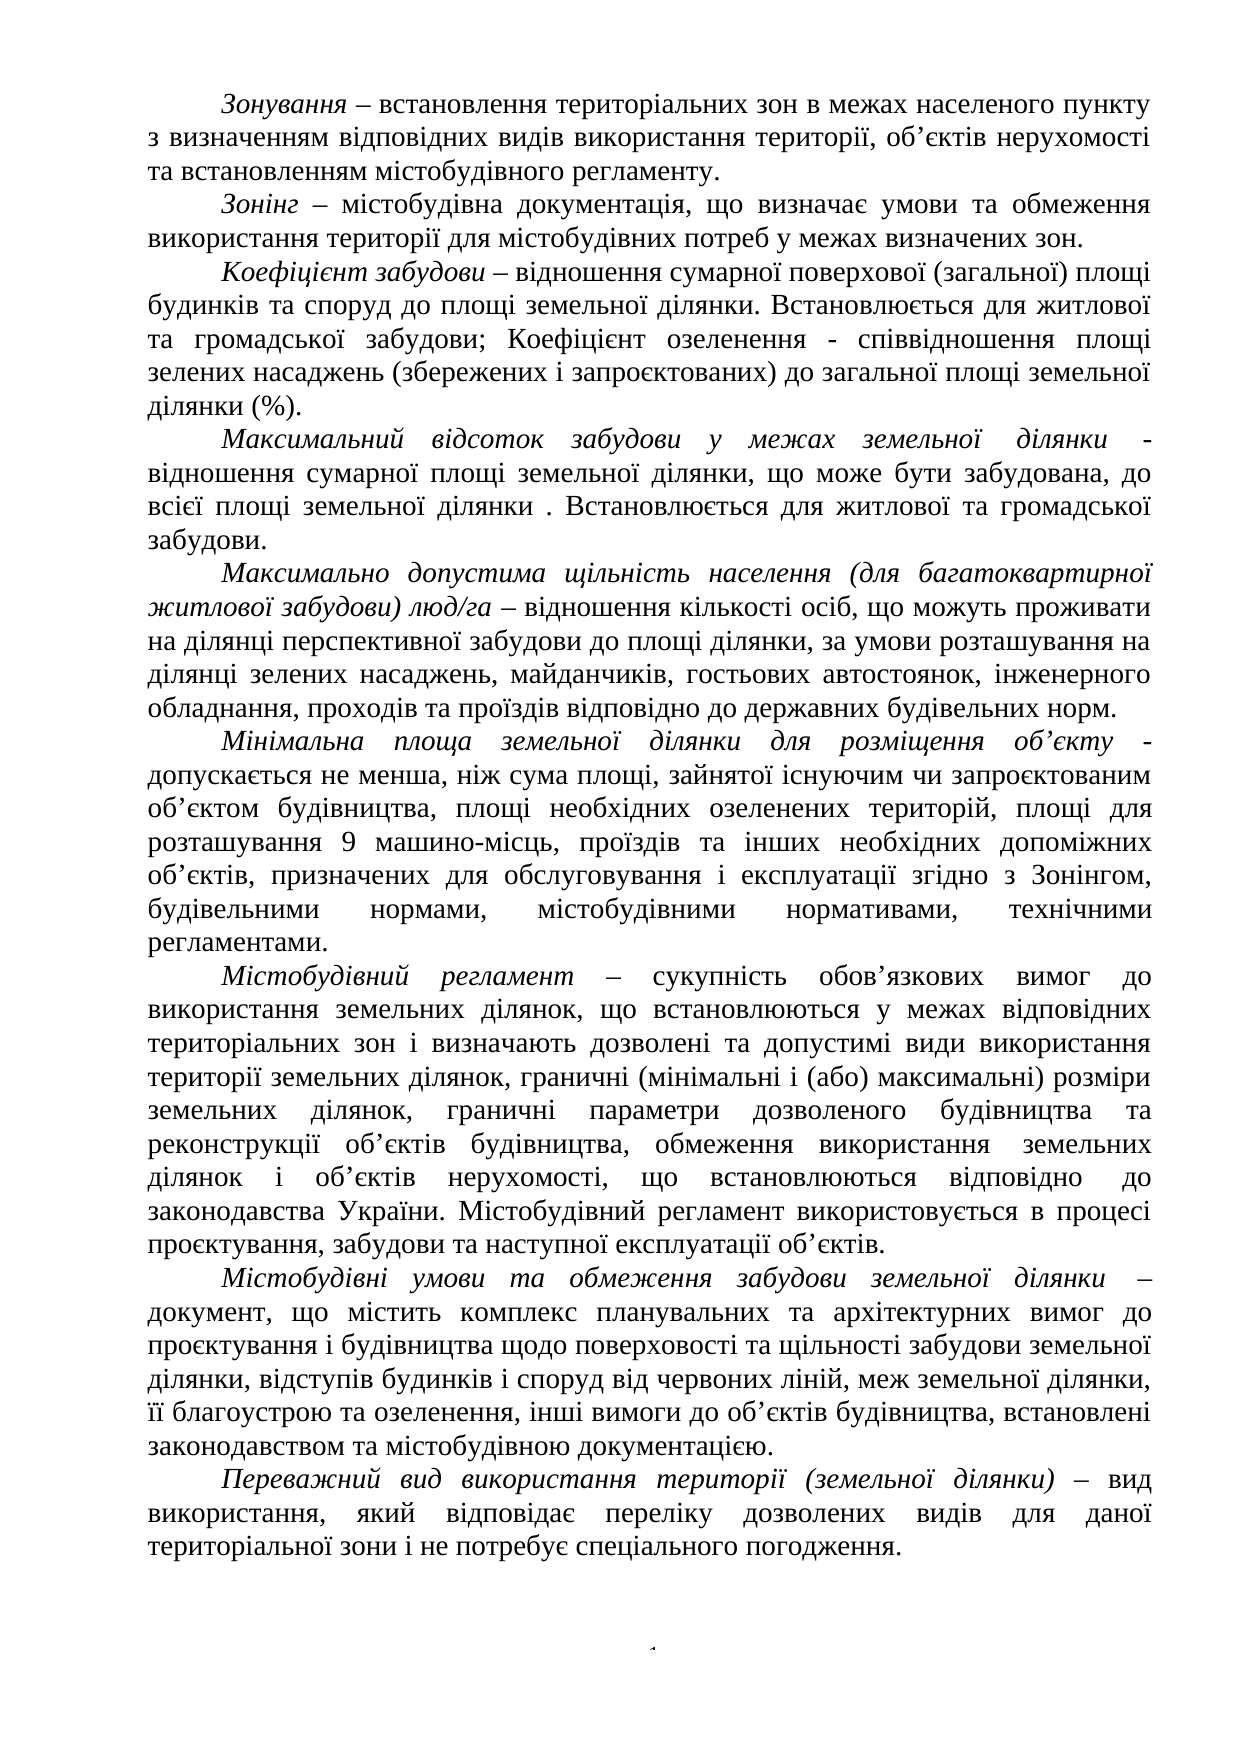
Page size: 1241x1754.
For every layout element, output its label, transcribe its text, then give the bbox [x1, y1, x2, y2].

text Містобудівні умови та обмеження забудови земельної ділянки – документ, що містить комплекс планувальних та архітектурних вимог до проєктування і будівництва щодо поверховості та щільності забудови земельної ділянки, відступів будинків і споруд від червоних ліній, меж земельної ділянки, її благоустрою та озеленення, інші вимоги до об’єктів будівництва, встановлені законодавством та містобудівною документацією. [147, 1260, 1152, 1461]
text Зонінг – містобудівна документація, що визначає умови та обмеження використання території для містобудівних потреб у межах визначених зон. [147, 187, 1152, 254]
text Переважний вид використання території (земельної ділянки) – вид використання, який відповідає переліку дозволених видів для даної територіальної зони і не потребує спеціального погодження. [147, 1461, 1152, 1562]
text Зонування – встановлення територіальних зон в межах населеного пункту з визначенням відповідних видів використання території, об’єктів нерухомості та встановленням містобудівного регламенту. [147, 86, 1151, 186]
text Максимальний відсоток забудови у межах земельної ділянки - відношення сумарної площі земельної ділянки, що може бути забудована, до всієї площі земельної ділянки . Встановлюється для житлової та громадської забудови. [147, 421, 1152, 556]
text Коефіцієнт забудови – відношення сумарної поверхової (загальної) площі будинків та споруд до площі земельної ділянки. Встановлюється для житлової та громадської забудови; Коефіцієнт озеленення - співвідношення площі зелених насаджень (збережених і запроєктованих) до загальної площі земельної ділянки (%). [147, 254, 1152, 421]
text Містобудівний регламент – сукупність обов’язкових вимог до використання земельних ділянок, що встановлюються у межах відповідних територіальних зон і визначають дозволені та допустимі види використання території земельних ділянок, граничні (мінімальні і (або) максимальні) розміри земельних ділянок, граничні параметри дозволеного будівництва та реконструкції об’єктів будівництва, обмеження використання земельних ділянок і об’єктів нерухомості, що встановлюються відповідно до законодавства України. Містобудівний регламент використовується в процесі проєктування, забудови та наступної експлуатації об’єктів. [147, 958, 1152, 1260]
text Максимально допустима щільність населення (для багатоквартирної житлової забудови) люд/га – відношення кількості осіб, що можуть проживати на ділянці перспективної забудови до площі ділянки, за умови розташування на ділянці зелених насаджень, майданчиків, гостьових автостоянок, інженерного обладнання, проходів та проїздів відповідно до державних будівельних норм. [147, 556, 1152, 723]
text Мінімальна площа земельної ділянки для розміщення об’єкту - допускається не менша, ніж сума площі, зайнятої існуючим чи запроєктованим об’єктом будівництва, площі необхідних озеленених територій, площі для розташування 9 машино-місць, проїздів та інших необхідних допоміжних об’єктів, призначених для обслуговування і експлуатації згідно з Зонінгом, будівельними нормами, містобудівними нормативами, технічними регламентами. [147, 723, 1152, 958]
